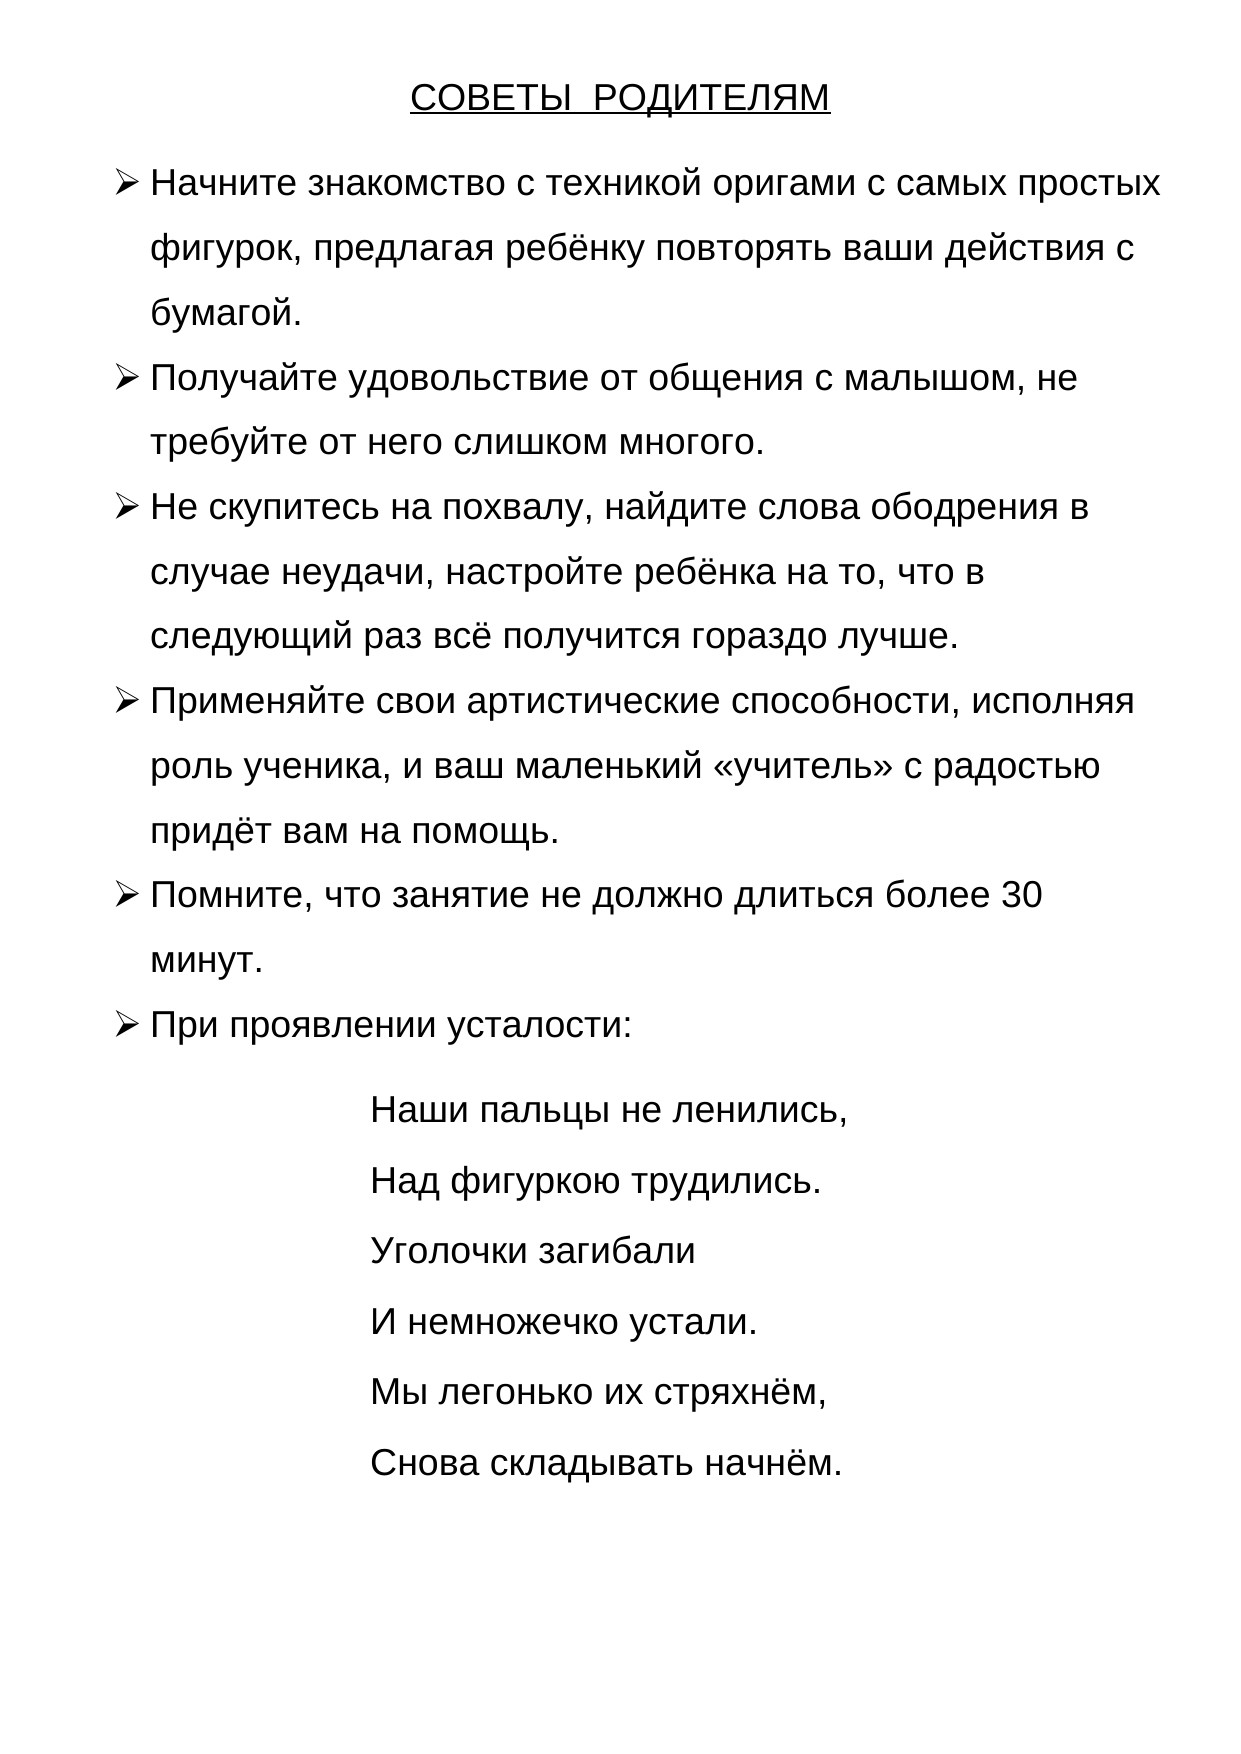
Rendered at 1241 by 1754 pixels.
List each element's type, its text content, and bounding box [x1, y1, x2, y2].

text Мы легонько их стряхнём, [370, 1369, 1165, 1412]
text Наши пальцы не ленились, [370, 1088, 1165, 1131]
text Уголочки загибали [370, 1228, 1165, 1272]
list Не скупитесь на похвалу, найдите слова ободрения в случае неудачи, настройте ребёнка на то, что в следующий раз всё получится гораздо лучше. [112, 484, 1165, 657]
text Снова складывать начнём. [296, 1440, 1165, 1483]
list Начните знакомство с техникой оригами с самых простых фигурок, предлагая ребёнку повторять ваши действия с бумагой. [112, 161, 1165, 333]
list При проявлении усталости: [112, 1002, 1165, 1045]
text И немножечко устали. [370, 1299, 1165, 1342]
text СОВЕТЫ РОДИТЕЛЯМ [75, 75, 1165, 118]
list Помните, что занятие не должно длиться более 30 минут. [112, 872, 1165, 980]
text Над фигуркою трудились. [370, 1158, 1165, 1201]
list Применяйте свои артистические способности, исполняя роль ученика, и ваш маленький «учитель» с радостью придёт вам на помощь. [112, 678, 1165, 851]
list Получайте удовольствие от общения с малышом, не требуйте от него слишком многого. [112, 355, 1165, 463]
